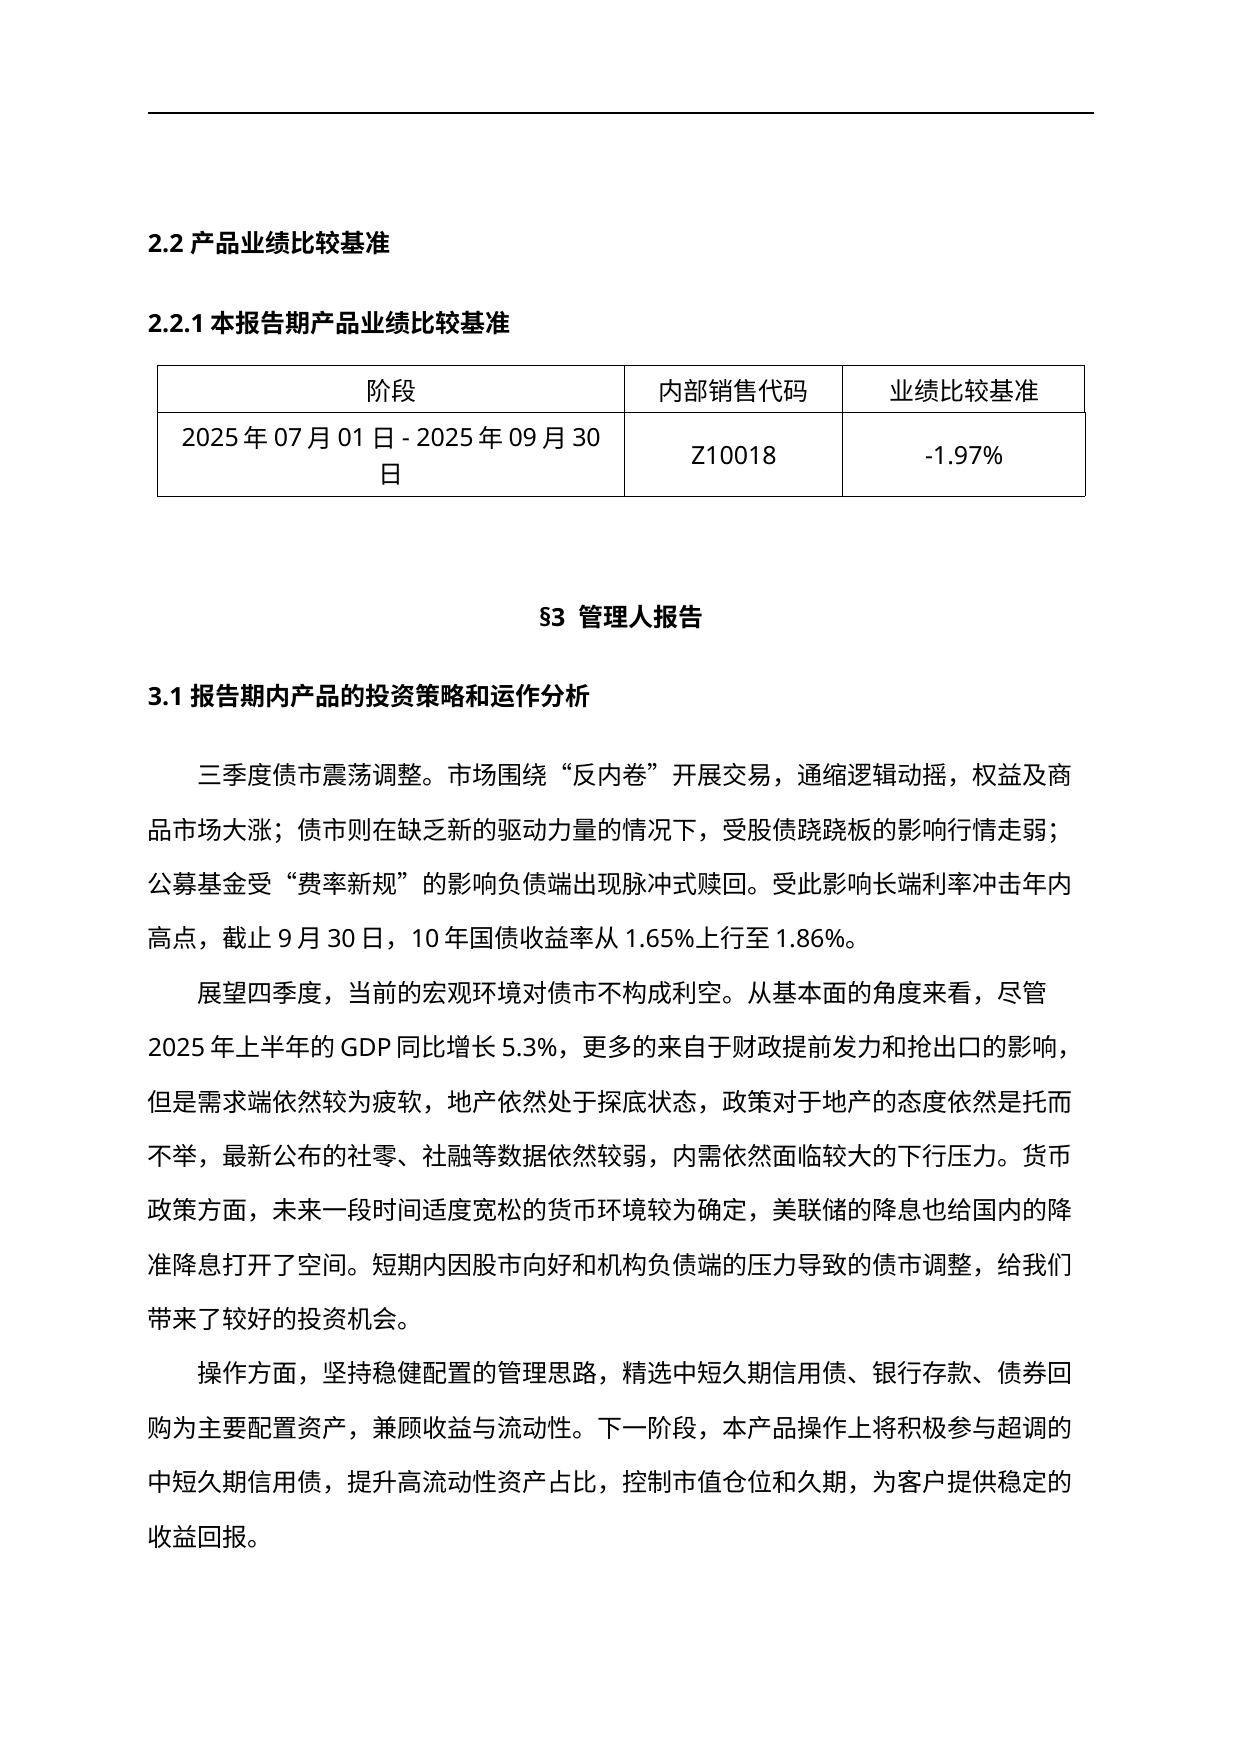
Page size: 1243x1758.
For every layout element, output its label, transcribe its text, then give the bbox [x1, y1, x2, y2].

table_cell 2025年07月01日 - 2025年09月30日 [158, 413, 624, 496]
table_header 阶段 [158, 366, 624, 412]
text 2.2.1本报告期产品业绩比较基准 [148, 303, 1094, 339]
table_cell Z10018 [625, 413, 842, 496]
text §3 管理人报告 [148, 597, 1094, 633]
table_header 内部销售代码 [625, 366, 842, 412]
text 2.2 产品业绩比较基准 [148, 224, 1094, 260]
table_cell -1.97% [843, 413, 1085, 496]
text 3.1 报告期内产品的投资策略和运作分析 [148, 676, 1094, 713]
table_header 业绩比较基准 [843, 366, 1084, 412]
text 三季度债市震荡调整。市场围绕“反内卷”开展交易，通缩逻辑动摇，权益及商品市场大涨；债市则在缺乏新的驱动力量的情况下，受股债跷跷板的影响行情走弱；公募基金受“费率新规”的影响负债端出现脉冲式赎回。受此影响长端利率冲击年内高点，截止9月30日，10年国债收益率从1.65%上行至1.86%。 展望四季度，当前的宏观环境对债市不构成利空。从基本面的角度来看，尽管2025年上半年的GDP同比增长5.3%，更多的来自于财政提前发力和抢出口的影响，但是需求端依然较为疲软，地产依然处于探底状态，政策对于地产的态度依然是托而不举，最新公布的社零、社融等数据依然较弱，内需依然面临较大的下行压力。货币政策方面，未来一段时间适度宽松的货币环境较为确定，美联储的降息也给国内的降准降息打开了空间。短期内因股市向好和机构负债端的压力导致的债市调整，给我们带来了较好的投资机会。 操作方面，坚持稳健配置的管理思路，精选中短久期信用债、银行存款、债券回购为主要配置资产，兼顾收益与流动性。下一阶段，本产品操作上将积极参与超调的中短久期信用债，提升高流动性资产占比，控制市值仓位和久期，为客户提供稳定的收益回报。 [148, 756, 1094, 1553]
